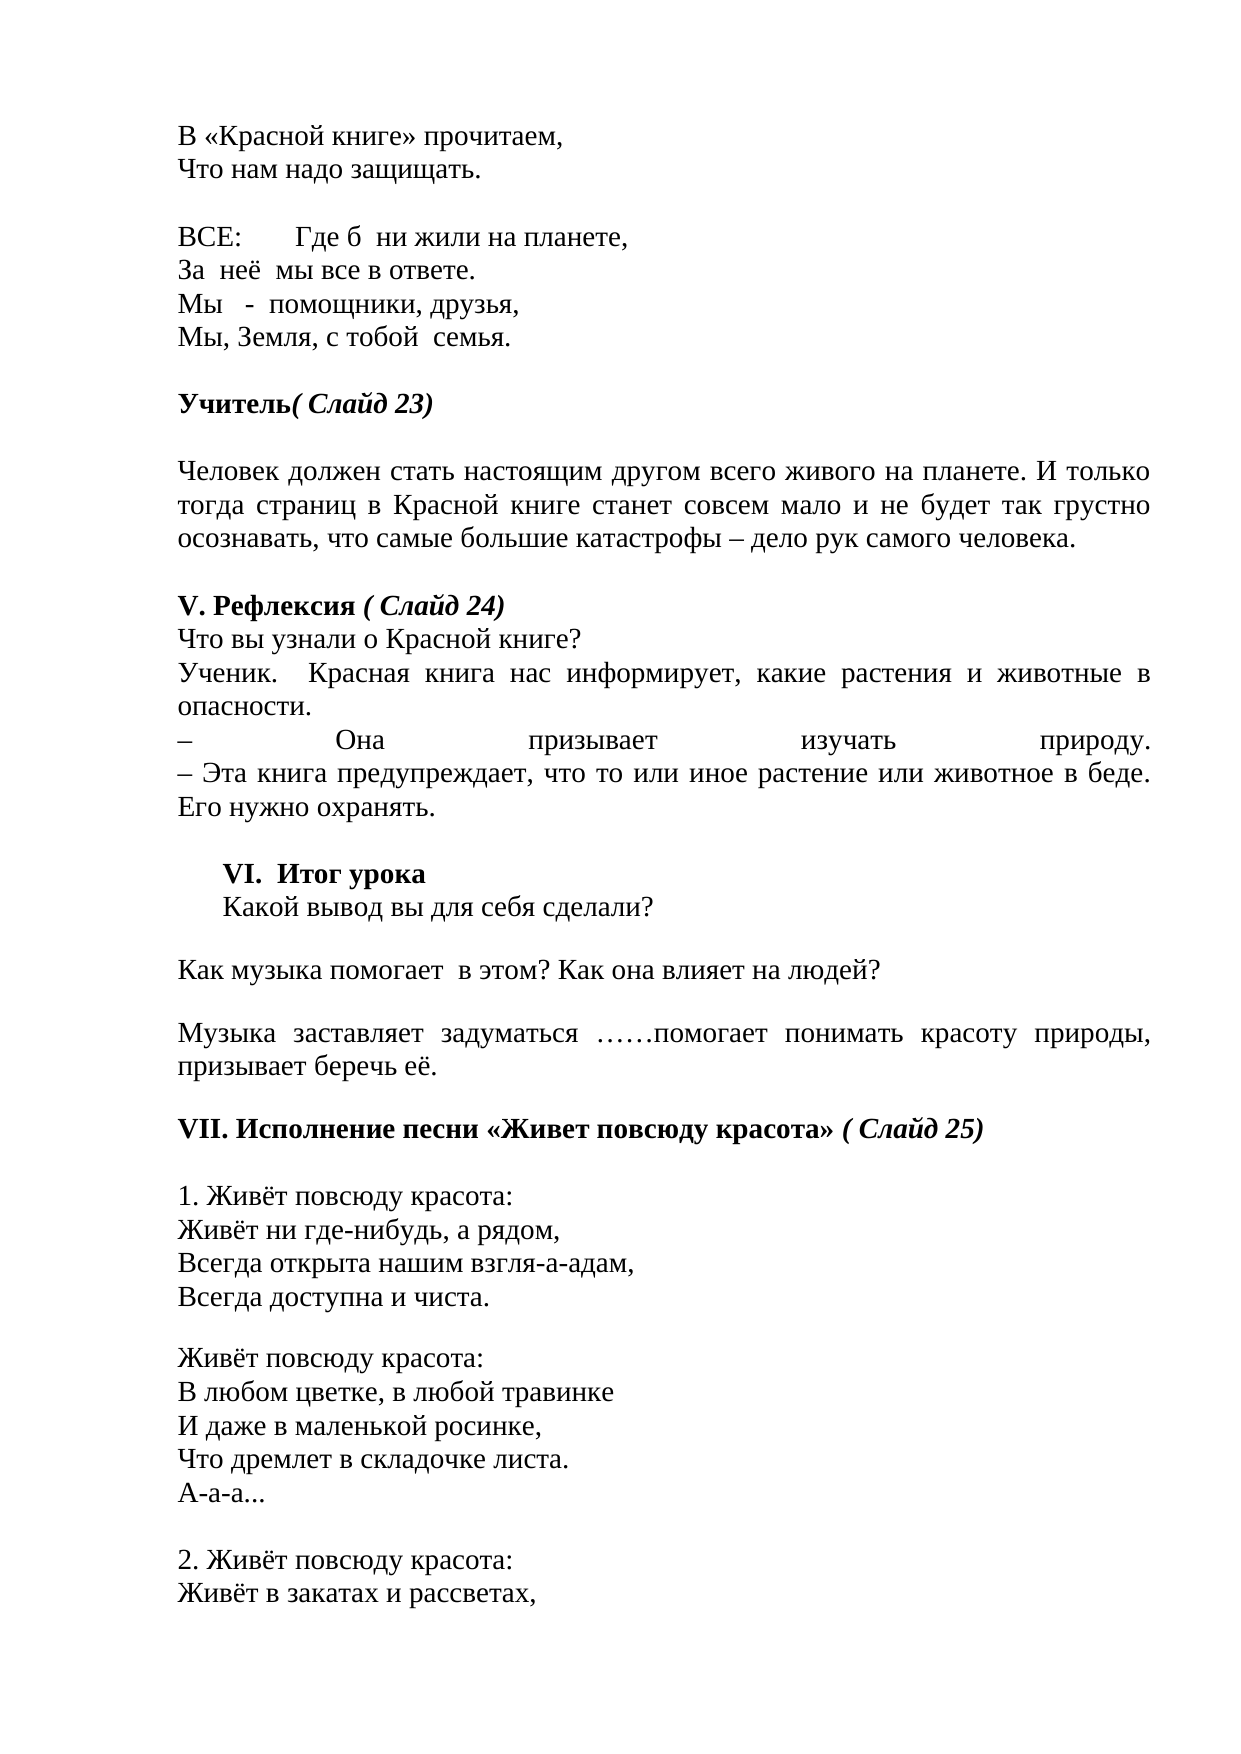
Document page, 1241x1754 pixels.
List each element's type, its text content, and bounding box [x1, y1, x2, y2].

text Какой вывод вы для себя сделали? [222, 889, 1152, 923]
text Что вы узнали о Красной книге? [177, 621, 1152, 655]
text VII. Исполнение песни «Живет повсюду красота» ( Слайд 25) [177, 1111, 1152, 1145]
text Ученик. Красная книга нас информирует, какие растения и животные в опасности. – Она призывает изучать природу. – Эта книга предупреждает, что то или иное растение или животное в беде. Его нужно охранять. [177, 655, 1152, 822]
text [177, 1542, 1152, 1609]
text Что нам надо защищать. [177, 152, 1152, 185]
text Учитель( Слайд 23) [177, 386, 1152, 420]
text Живёт повсюду красота: В любом цветке, в любой травинке И даже в маленькой росинке, Что дремлет в складочке листа. А-а-а... [177, 1341, 1152, 1508]
text V. Рефлексия ( Слайд 24) [177, 588, 1152, 621]
text Как музыка помогает в этом? Как она влияет на людей? [177, 952, 1152, 986]
text ВСЕ: Где б ни жили на планете, [177, 219, 1152, 252]
text В «Красной книге» прочитаем, [177, 118, 1152, 152]
text Мы - помощники, друзья, [177, 286, 1152, 319]
text За неё мы все в ответе. [177, 252, 1152, 286]
text Человек должен стать настоящим другом всего живого на планете. И только тогда страниц в Красной книге станет совсем мало и не будет так грустно осознавать, что самые большие катастрофы – дело рук самого человека. [177, 453, 1152, 554]
text Мы, Земля, с тобой семья. [177, 319, 1152, 353]
text VI. Итог урока [222, 856, 1152, 889]
text 1. Живёт повсюду красота: Живёт ни где-нибудь, а рядом, Всегда открыта нашим взгля-а-адам, Всегда доступна и чиста. [177, 1178, 1152, 1341]
text Музыка заставляет задуматься ……помогает понимать красоту природы, призывает беречь её. [177, 1015, 1152, 1082]
